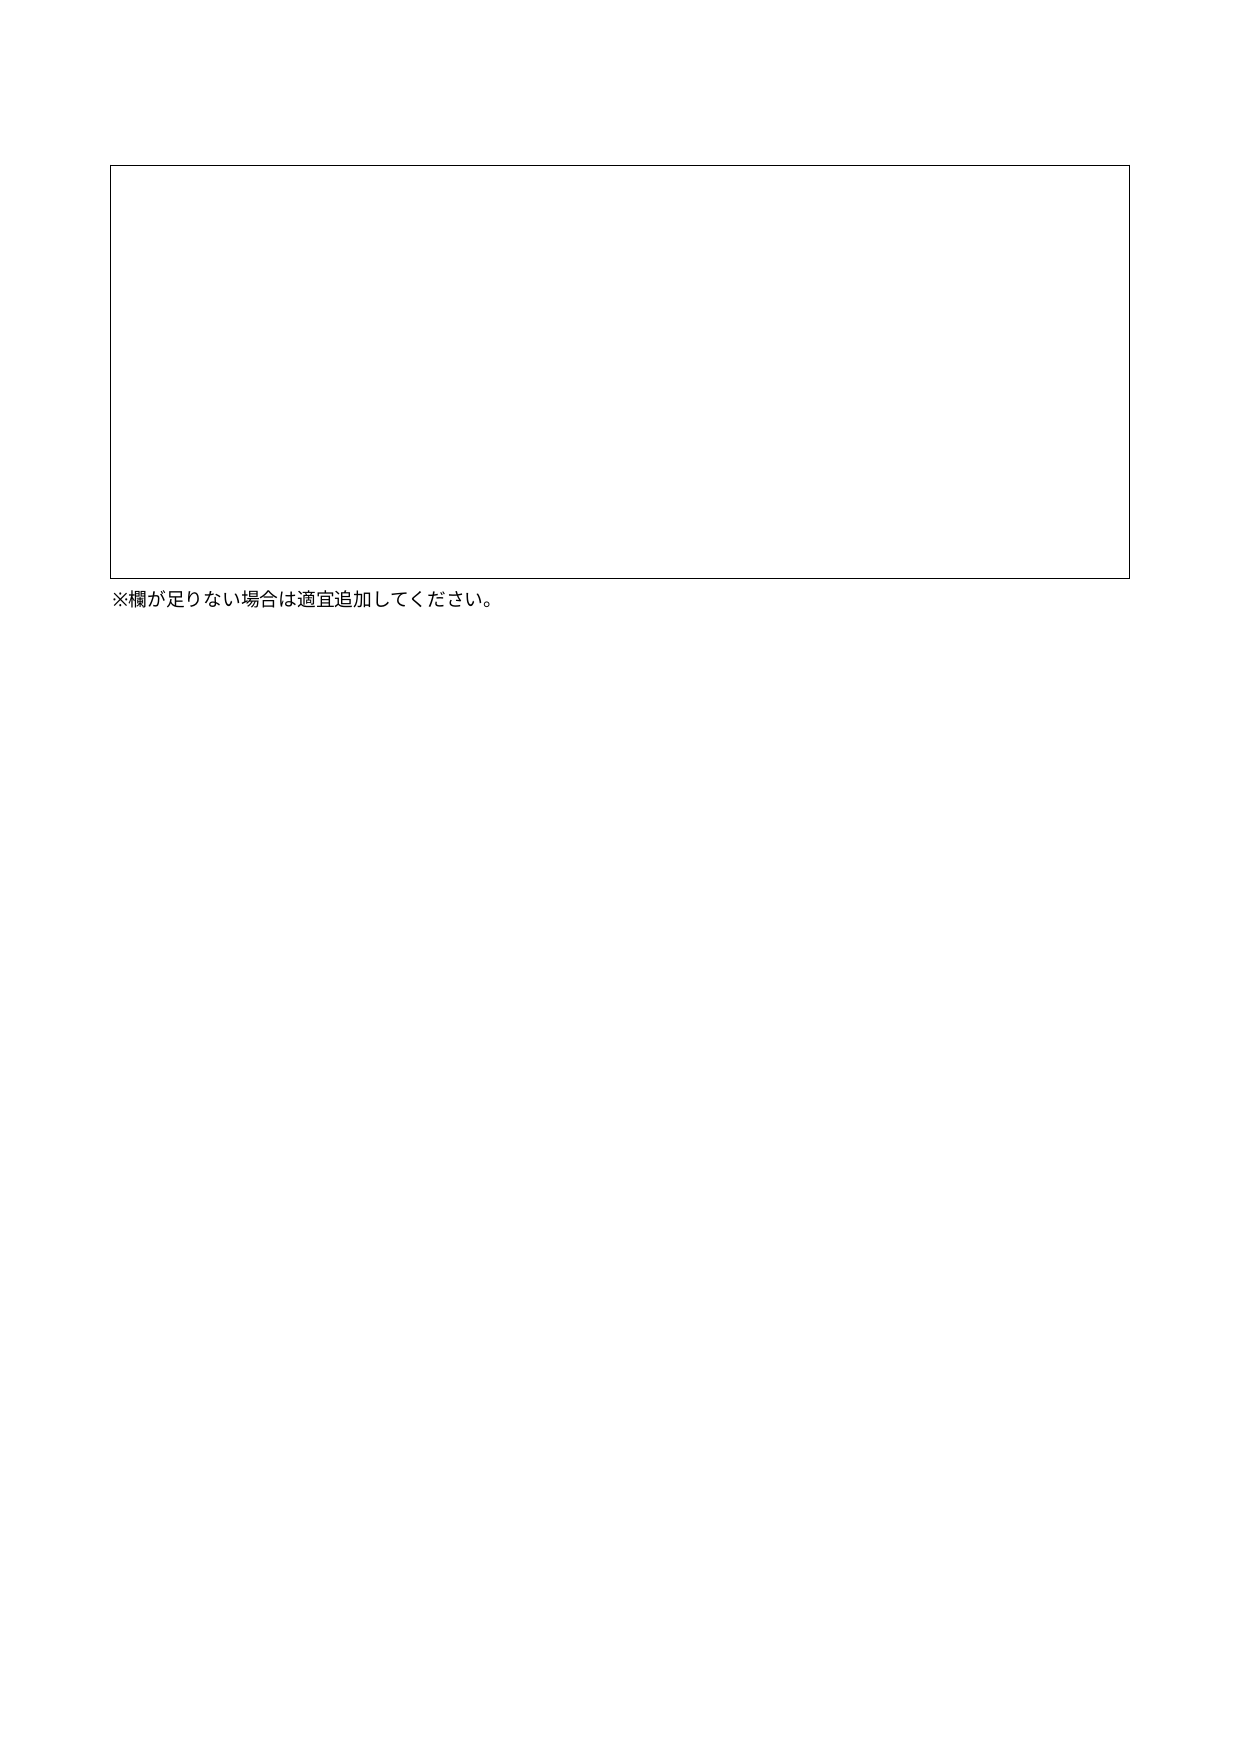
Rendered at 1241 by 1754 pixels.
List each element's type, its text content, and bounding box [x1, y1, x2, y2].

text ※欄が足りない場合は適宜追加してください。 [112, 579, 1053, 617]
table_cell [111, 166, 1129, 578]
